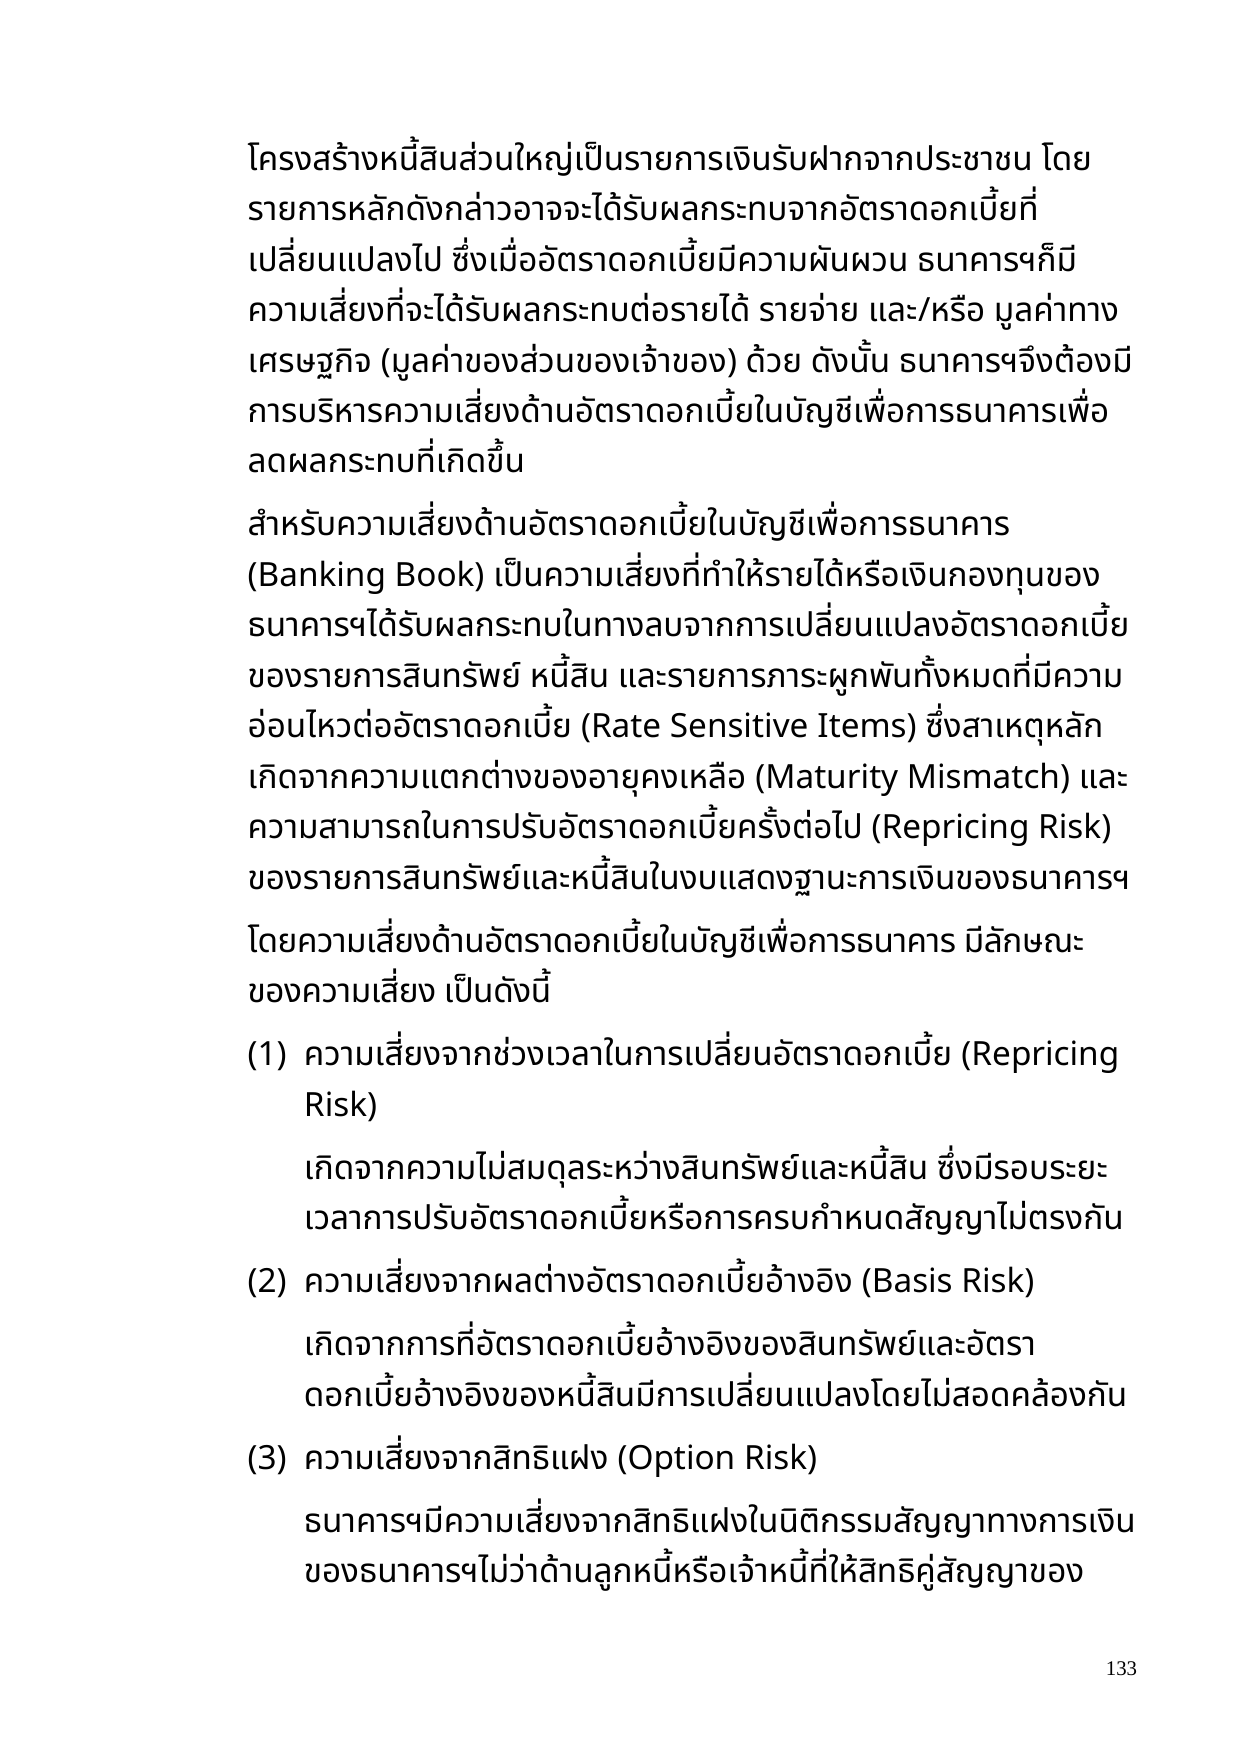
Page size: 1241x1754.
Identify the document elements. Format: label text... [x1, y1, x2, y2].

text (1) ความเสี่ยงจากช่วงเวลาในการเปลี่ยนอัตราดอกเบี้ย (Repricing Risk) [247, 1030, 1137, 1131]
text (3) ความเสี่ยงจากสิทธิแฝง (Option Risk) [247, 1433, 1137, 1484]
text โดยความเสี่ยงด้านอัตราดอกเบี้ยในบัญชีเพื่อการธนาคาร มีลักษณะของความเสี่ยง เป็นดังนี้ [247, 917, 1137, 1017]
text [247, 135, 1137, 488]
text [247, 1497, 1137, 1597]
text เกิดจากความไม่สมดุลระหว่างสินทรัพย์และหนี้สิน ซึ่งมีรอบระยะเวลาการปรับอัตราดอกเบี้ยหรือการครบกำหนดสัญญาไม่ตรงกัน [247, 1144, 1137, 1244]
text สำหรับความเสี่ยงด้านอัตราดอกเบี้ยในบัญชีเพื่อการธนาคาร (Banking Book) เป็นความเสี่ยงที่ทำให้รายได้หรือเงินกองทุนของธนาคารฯได้รับผลกระทบในทางลบจากการเปลี่ยนแปลงอัตราดอกเบี้ยของรายการสินทรัพย์ หนี้สิน และรายการภาระผูกพันทั้งหมดที่มีความอ่อนไหวต่ออัตราดอกเบี้ย (Rate Sensitive Items) ซึ่งสาเหตุหลักเกิดจากความแตกต่างของอายุคงเหลือ (Maturity Mismatch) และความสามารถในการปรับอัตราดอกเบี้ยครั้งต่อไป (Repricing Risk) ของรายการสินทรัพย์และหนี้สินในงบแสดงฐานะการเงินของธนาคารฯ [247, 500, 1137, 904]
text เกิดจากการที่อัตราดอกเบี้ยอ้างอิงของสินทรัพย์และอัตราดอกเบี้ยอ้างอิงของหนี้สินมีการเปลี่ยนแปลงโดยไม่สอดคล้องกัน [247, 1320, 1137, 1421]
text (2) ความเสี่ยงจากผลต่างอัตราดอกเบี้ยอ้างอิง (Basis Risk) [247, 1257, 1137, 1308]
